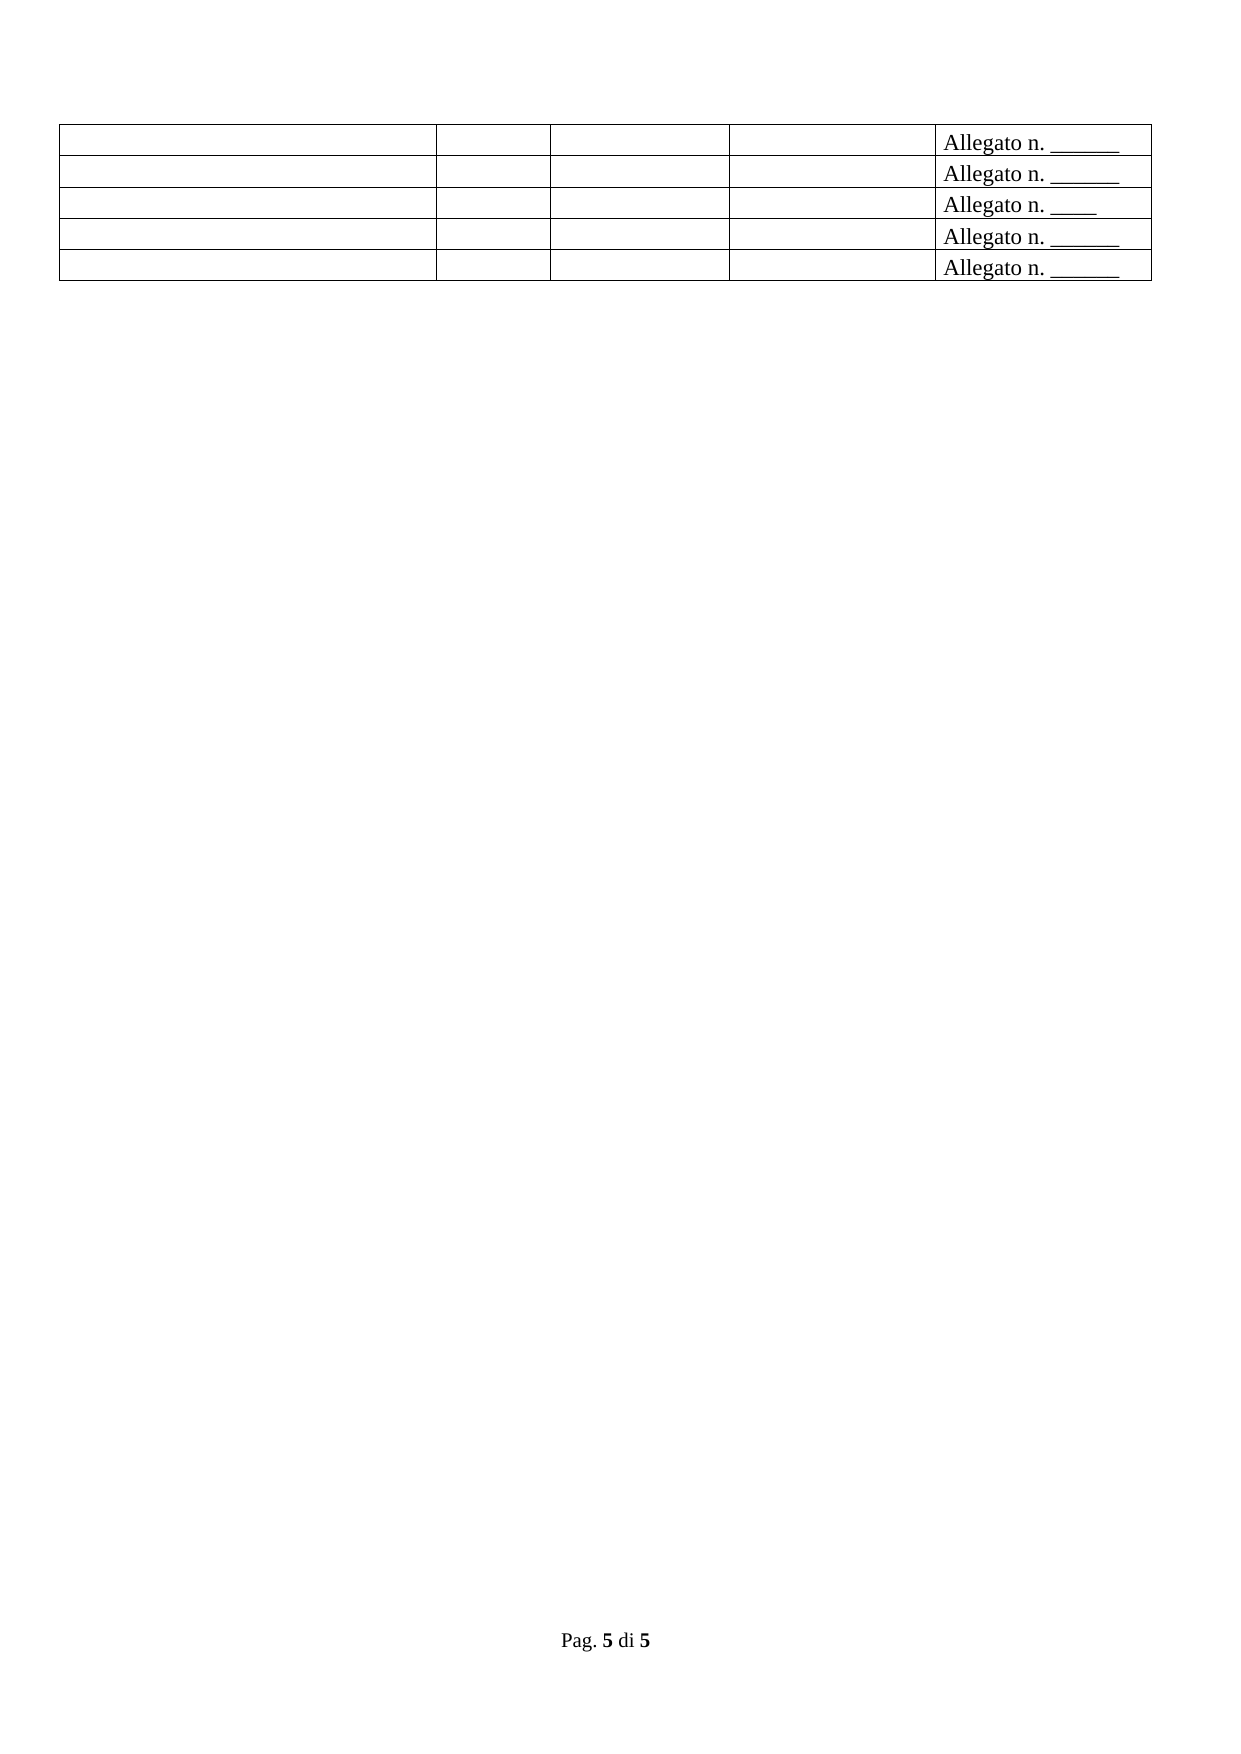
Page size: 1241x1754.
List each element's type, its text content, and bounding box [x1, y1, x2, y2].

table_cell [730, 188, 935, 218]
table_cell [437, 250, 550, 280]
table_cell [437, 188, 550, 218]
table_cell Allegato n. ______ [936, 250, 1151, 280]
table_cell [437, 125, 550, 155]
table_cell [730, 250, 935, 280]
table_cell Allegato n. ______ [936, 125, 1151, 155]
table_cell [60, 125, 436, 155]
table_cell [60, 156, 436, 187]
table_cell [437, 219, 550, 249]
table_cell Allegato n. ______ [936, 219, 1151, 249]
table_cell [730, 219, 935, 249]
table_cell [551, 219, 729, 249]
table_cell [60, 188, 436, 218]
table_cell Allegato n. ______ [936, 156, 1151, 187]
table_cell [551, 250, 729, 280]
table_cell [551, 156, 729, 187]
table_cell Allegato n. ____ [936, 188, 1151, 218]
table_cell [60, 250, 436, 280]
table_cell [730, 125, 935, 155]
table_cell [730, 156, 935, 187]
table_cell [551, 125, 729, 155]
table_cell [60, 219, 436, 249]
table_cell [551, 188, 729, 218]
table_cell [437, 156, 550, 187]
